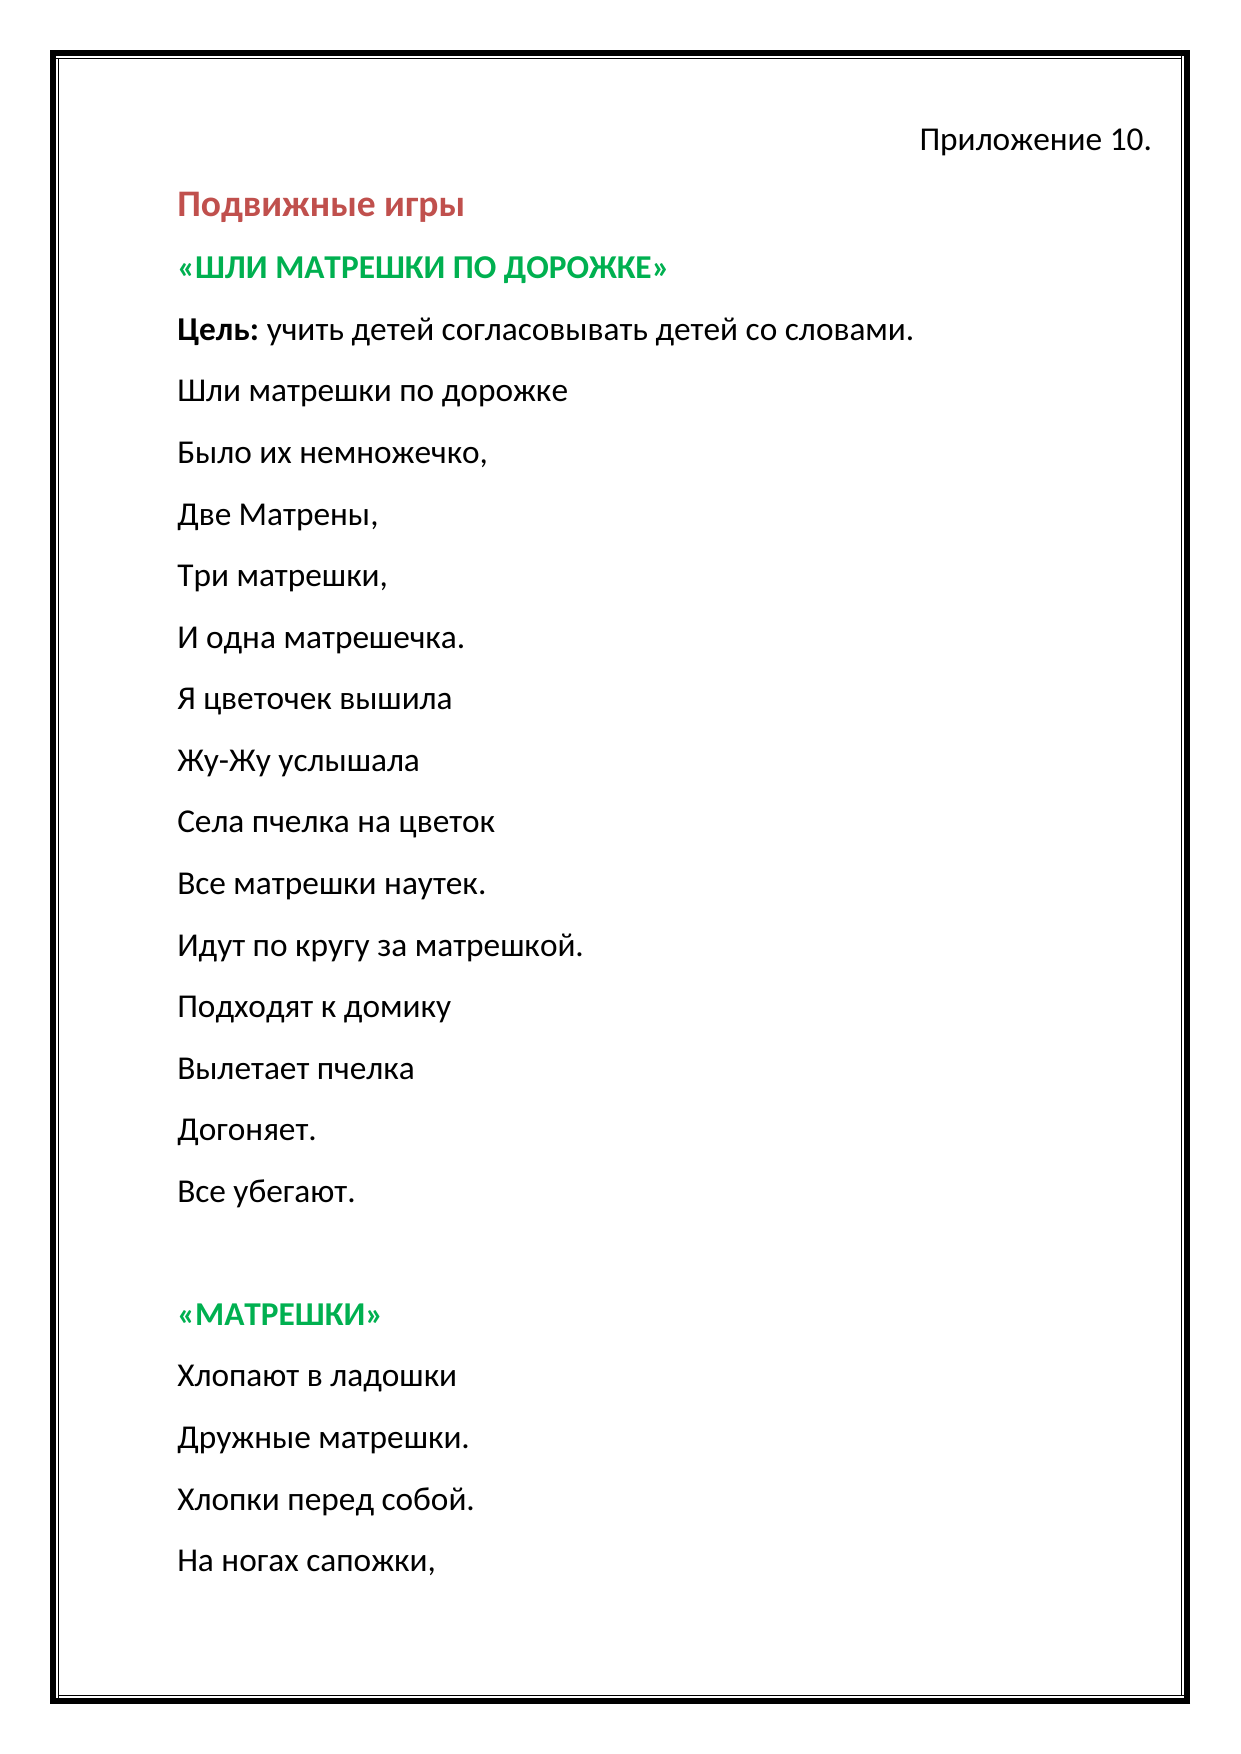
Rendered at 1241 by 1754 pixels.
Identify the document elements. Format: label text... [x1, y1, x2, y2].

text Все матрешки наутек. [177, 862, 1152, 903]
text Две Матрены, [177, 493, 1152, 533]
text Цель: учить детей согласовывать детей со словами. [177, 308, 1152, 349]
text «ШЛИ МАТРЕШКИ ПО ДОРОЖКЕ» [177, 246, 1152, 287]
text Вылетает пчелка [177, 1047, 1152, 1087]
text Три матрешки, [177, 554, 1152, 595]
text Подвижные игры [177, 180, 1152, 226]
text Я цветочек вышила [177, 677, 1152, 718]
text Шли матрешки по дорожке [177, 369, 1152, 410]
text Села пчелка на цветок [177, 800, 1152, 841]
text Дружные матрешки. [177, 1416, 1152, 1457]
text Хлопки перед собой. [177, 1478, 1152, 1518]
text Хлопают в ладошки [177, 1354, 1152, 1395]
text И одна матрешечка. [177, 616, 1152, 656]
text Подходят к домику [177, 985, 1152, 1026]
text Догоняет. [177, 1108, 1152, 1149]
text Было их немножечко, [177, 431, 1152, 472]
text Идут по кругу за матрешкой. [177, 923, 1152, 964]
text Жу-Жу услышала [177, 739, 1152, 779]
text На ногах сапожки, [177, 1539, 1152, 1580]
text Все убегают. [177, 1170, 1152, 1211]
text Приложение 10. [177, 118, 1152, 159]
text «МАТРЕШКИ» [177, 1293, 1152, 1334]
